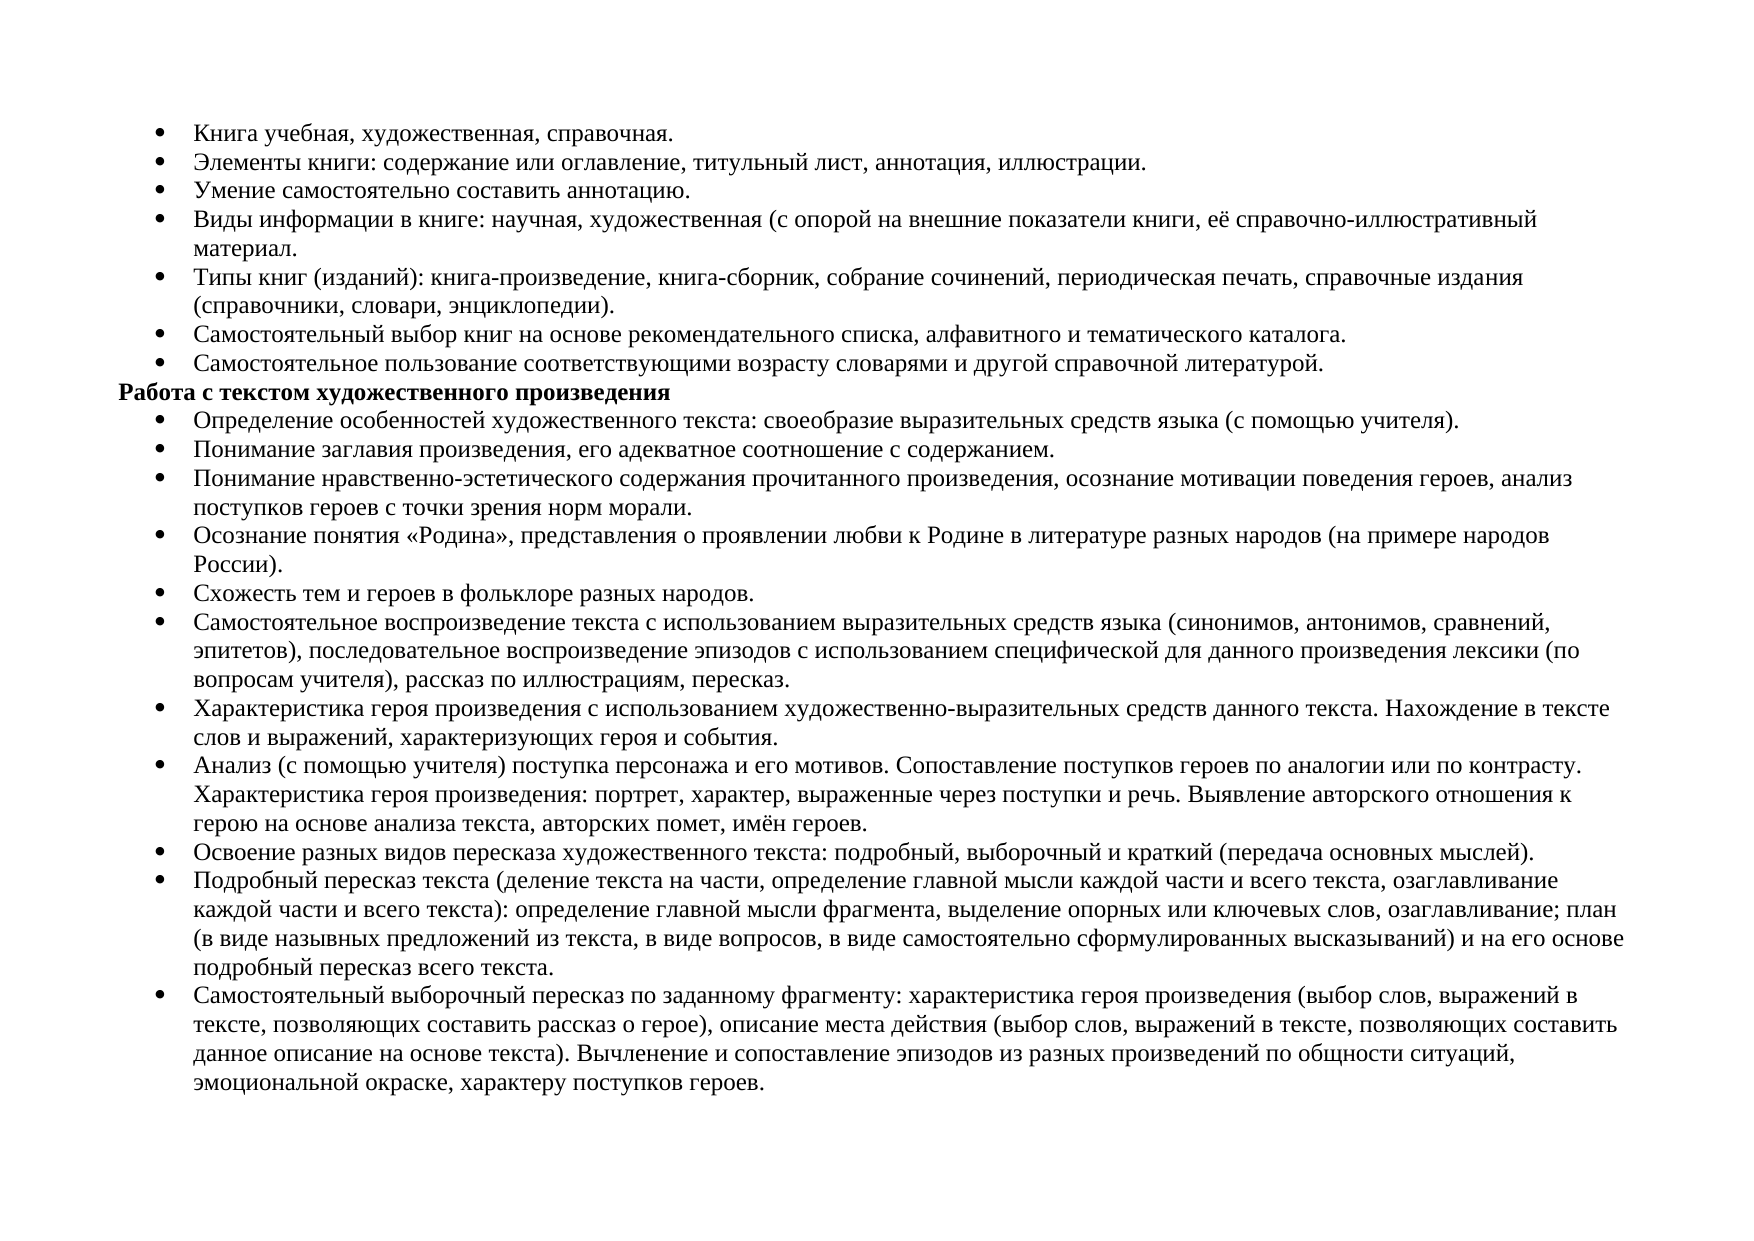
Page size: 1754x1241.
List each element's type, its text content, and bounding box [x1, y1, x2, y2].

list Элементы книги: содержание или оглавление, титульный лист, аннотация, иллюстрации. [156, 147, 1636, 176]
list Освоение разных видов пересказа художественного текста: подробный, выборочный и краткий (передача основных мыслей). [156, 837, 1636, 866]
list Умение самостоятельно составить аннотацию. [156, 176, 1636, 204]
list Самостоятельный выбор книг на основе рекомендательного списка, алфавитного и тематического каталога. [156, 319, 1636, 348]
list Определение особенностей художественного текста: своеобразие выразительных средств языка (с помощью учителя). [156, 406, 1636, 434]
list Подробный пересказ текста (деление текста на части, определение главной мысли каждой части и всего текста, озаглавливание каждой части и всего текста): определение главной мысли фрагмента, выделение опорных или ключевых слов, озаглавливание; план (в виде назывных предложений из текста, в виде вопросов, в виде самостоятельно сформулированных высказываний) и на его основе подробный пересказ всего текста. [156, 866, 1636, 981]
list Понимание заглавия произведения, его адекватное соотношение с содержанием. [156, 434, 1636, 463]
list Типы книг (изданий): книга-произведение, книга-сборник, собрание сочинений, периодическая печать, справочные издания (справочники, словари, энциклопедии). [156, 262, 1636, 319]
list Книга учебная, художественная, справочная. [156, 118, 1636, 147]
list Самостоятельный выборочный пересказ по заданному фрагменту: характеристика героя произведения (выбор слов, выражений в тексте, позволяющих составить рассказ о герое), описание места действия (выбор слов, выражений в тексте, позволяющих составить данное описание на основе текста). Вычленение и сопоставление эпизодов из разных произведений по общности ситуаций, эмоциональной окраске, характеру поступков героев. [156, 981, 1636, 1096]
list Осознание понятия «Родина», представления о проявлении любви к Родине в литературе разных народов (на примере народов России). [156, 521, 1636, 578]
text Работа с текстом художественного произведения [118, 377, 1636, 406]
list Самостоятельное пользование соответствующими возрасту словарями и другой справочной литературой. [156, 348, 1636, 377]
list Анализ (с помощью учителя) поступка персонажа и его мотивов. Сопоставление поступков героев по аналогии или по контрасту. Характеристика героя произведения: портрет, характер, выраженные через поступки и речь. Выявление авторского отношения к герою на основе анализа текста, авторских помет, имён героев. [156, 751, 1636, 837]
list Схожесть тем и героев в фольклоре разных народов. [156, 578, 1636, 607]
list Самостоятельное воспроизведение текста с использованием выразительных средств языка (синонимов, антонимов, сравнений, эпитетов), последовательное воспроизведение эпизодов с использованием специфической для данного произведения лексики (по вопросам учителя), рассказ по иллюстрациям, пересказ. [156, 607, 1636, 693]
list Виды информации в книге: научная, художественная (с опорой на внешние показатели книги, её справочно-иллюстративный материал. [156, 204, 1636, 262]
list Понимание нравственно-эстетического содержания прочитанного произведения, осознание мотивации поведения героев, анализ поступков героев с точки зрения норм морали. [156, 463, 1636, 521]
list Характеристика героя произведения с использованием художественно-выразительных средств данного текста. Нахождение в тексте слов и выражений, характеризующих героя и события. [156, 693, 1636, 751]
